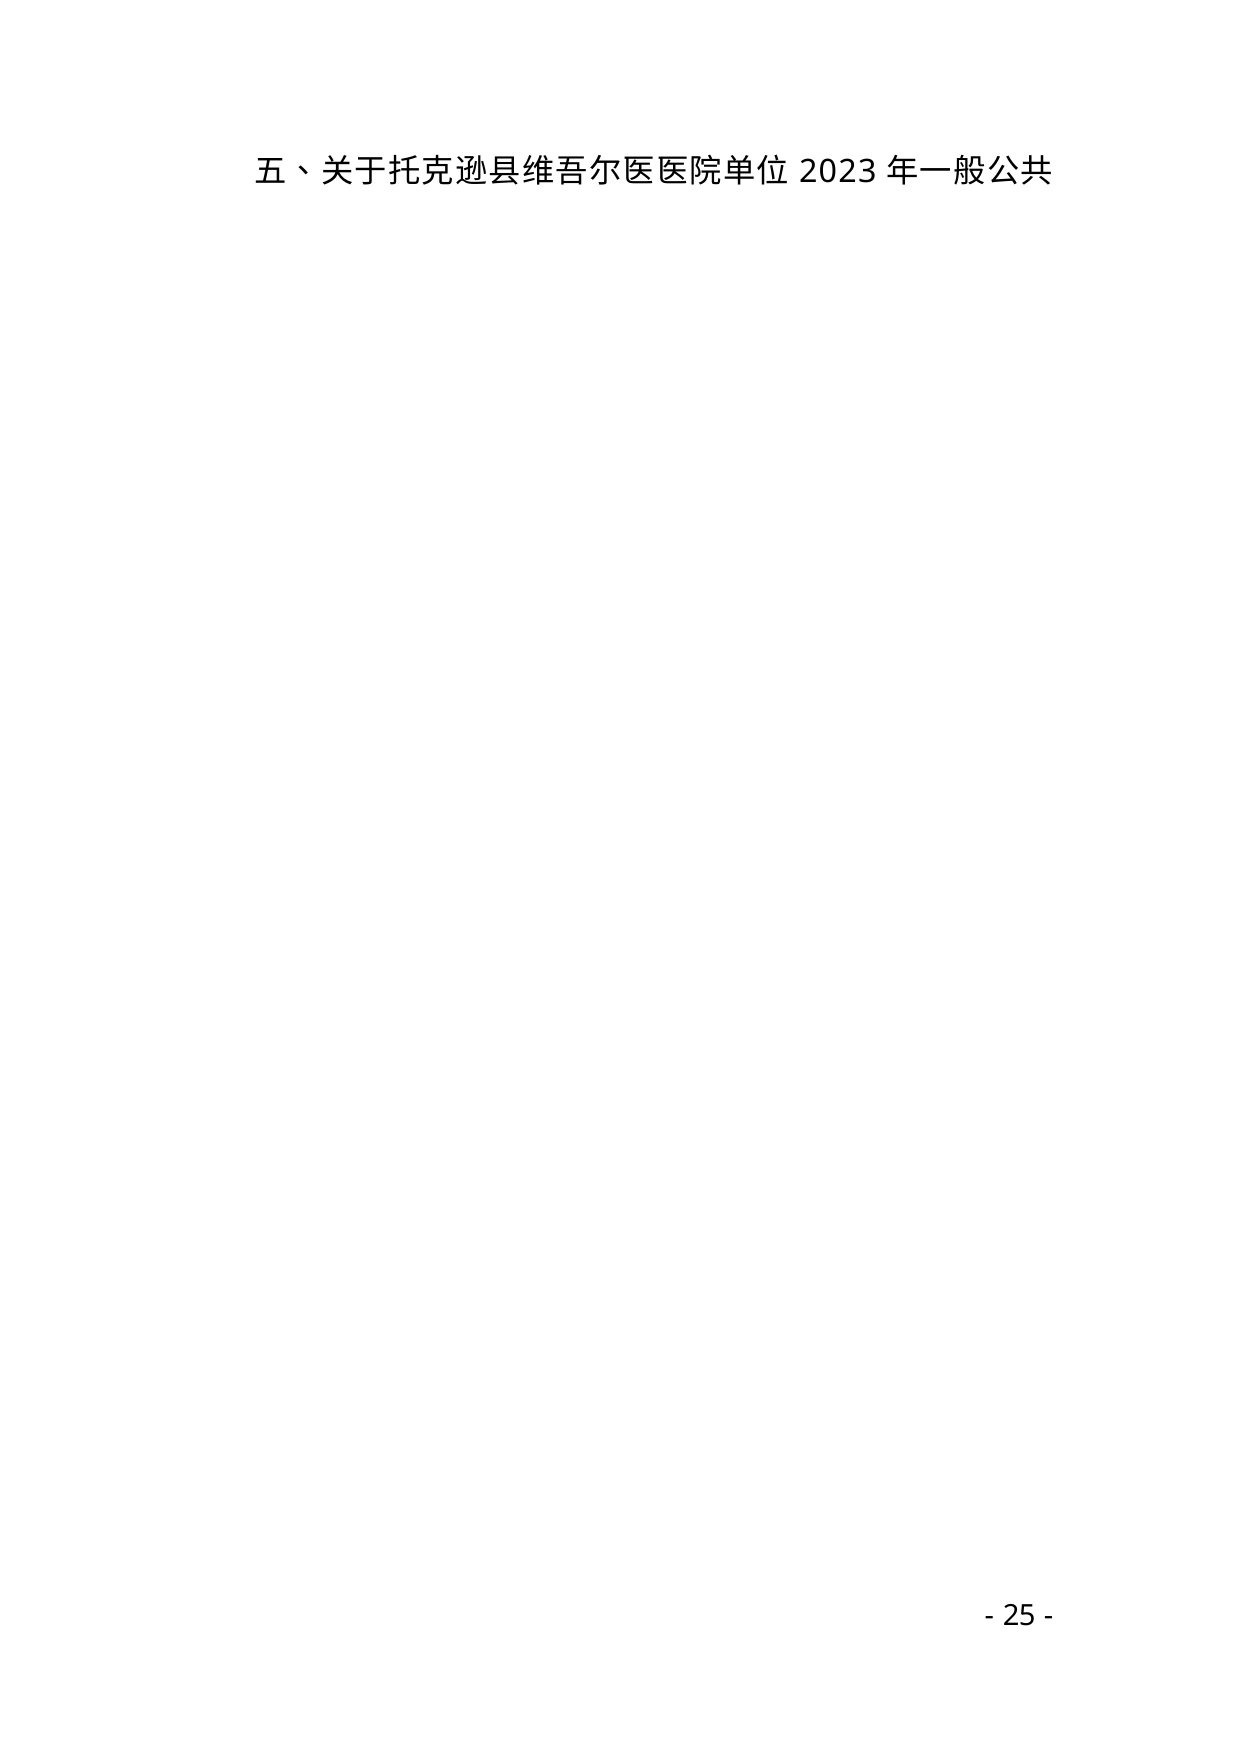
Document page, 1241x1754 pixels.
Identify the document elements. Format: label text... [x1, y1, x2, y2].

text 五、关于托克逊县维吾尔医医院单位 2023 年一般公共 [186, 149, 1053, 190]
